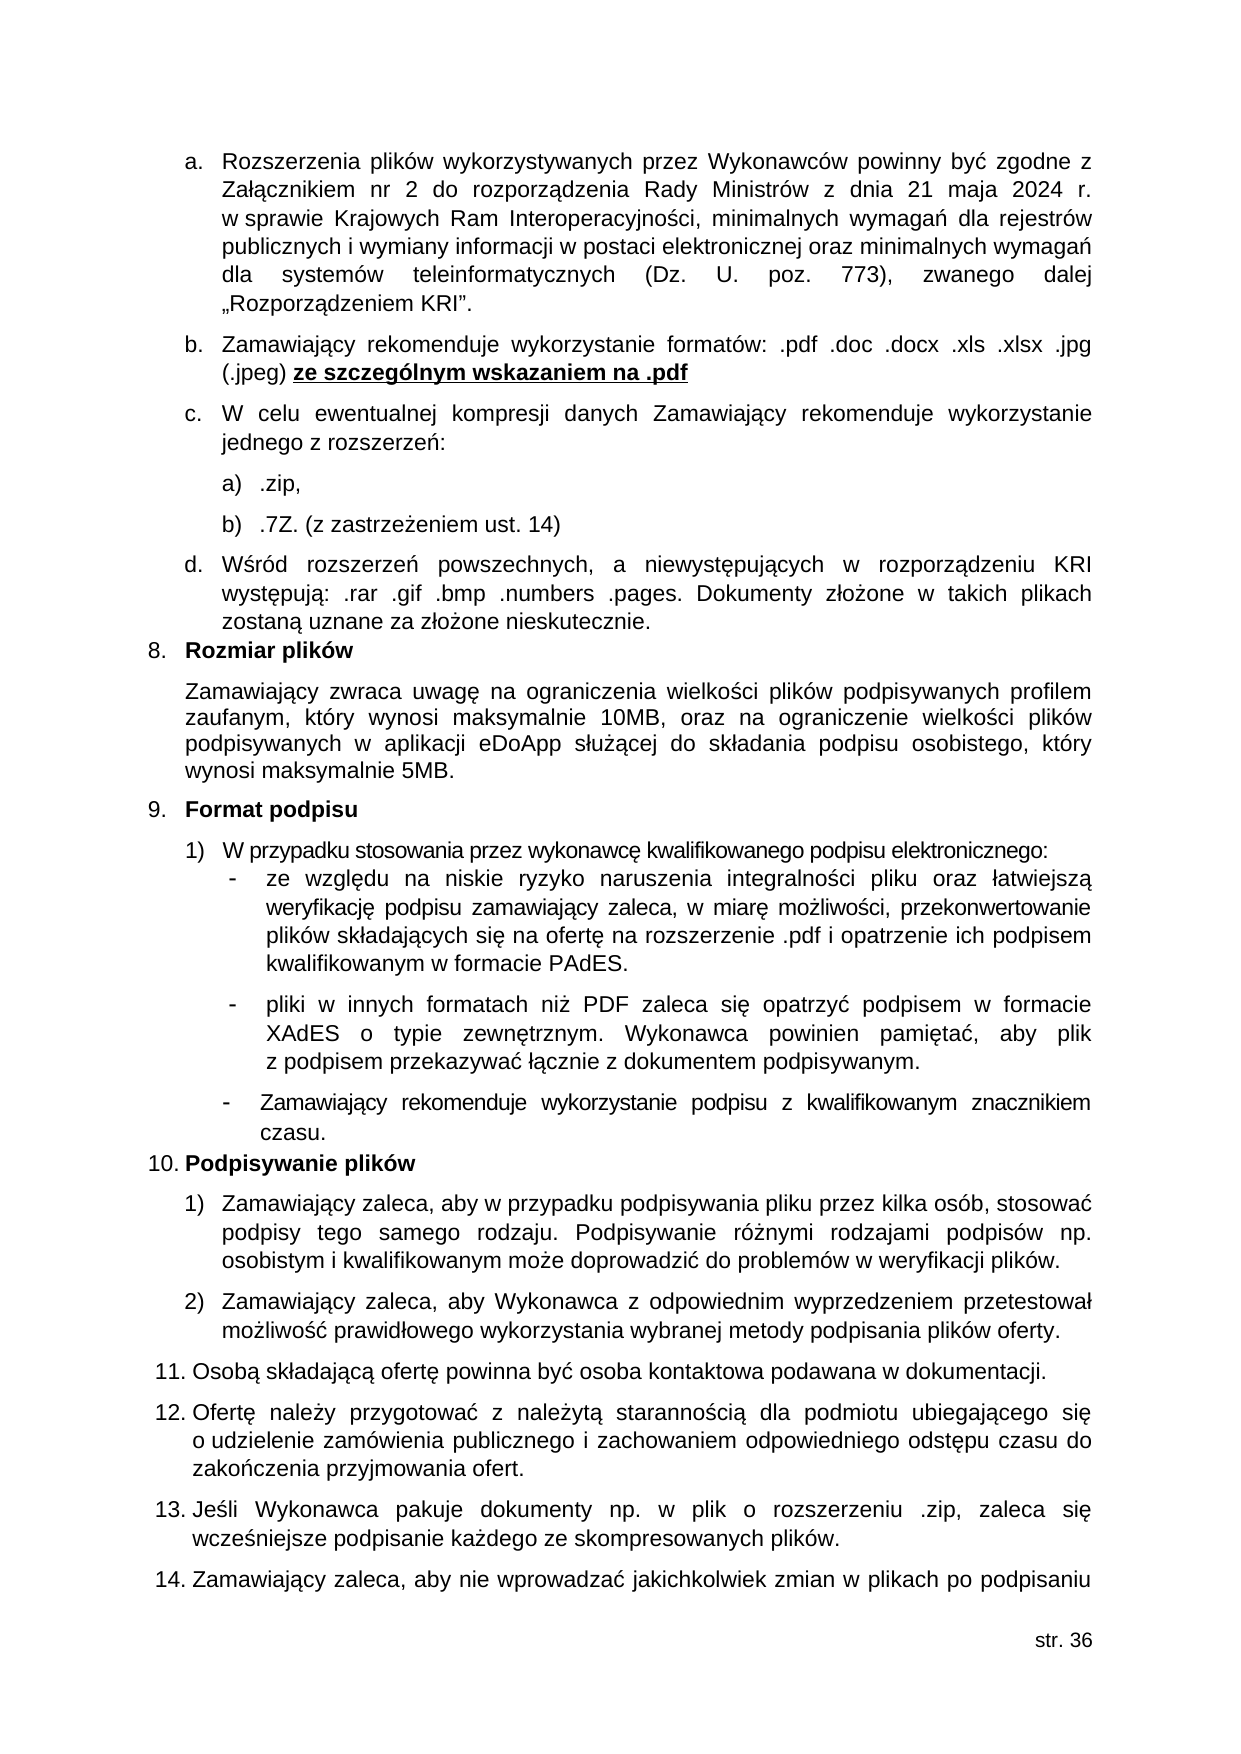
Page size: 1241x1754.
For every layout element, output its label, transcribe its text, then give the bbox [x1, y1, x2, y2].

list Ofertę należy przygotować z należytą starannością dla podmiotu ubiegającego się o udzielenie zamówienia publicznego i zachowaniem odpowiedniego odstępu czasu do zakończenia przyjmowania ofert. [154, 1398, 1092, 1482]
text Zamawiający zwraca uwagę na ograniczenia wielkości plików podpisywanych profilem zaufanym, który wynosi maksymalnie 10MB, oraz na ograniczenie wielkości plików podpisywanych w aplikacji eDoApp służącej do składania podpisu osobistego, który wynosi maksymalnie 5MB. [185, 678, 1092, 783]
list Podpisywanie plików [148, 1149, 1092, 1176]
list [154, 1566, 1092, 1592]
list Format podpisu [148, 796, 1092, 822]
list W celu ewentualnej kompresji danych Zamawiający rekomenduje wykorzystanie jednego z rozszerzeń: [184, 400, 1092, 455]
list Zamawiający zaleca, aby Wykonawca z odpowiednim wyprzedzeniem przetestował możliwość prawidłowego wykorzystania wybranej metody podpisania plików oferty. [184, 1288, 1092, 1343]
list pliki w innych formatach niż PDF zaleca się opatrzyć podpisem w formacie XAdES o typie zewnętrznym. Wykonawca powinien pamiętać, aby plik z podpisem przekazywać łącznie z dokumentem podpisywanym. [229, 991, 1092, 1074]
list Wśród rozszerzeń powszechnych, a niewystępujących w rozporządzeniu KRI występują: .rar .gif .bmp .numbers .pages. Dokumenty złożone w takich plikach zostaną uznane za złożone nieskutecznie. [184, 551, 1092, 635]
list W przypadku stosowania przez wykonawcę kwalifikowanego podpisu elektronicznego: [185, 837, 1092, 863]
list Jeśli Wykonawca pakuje dokumenty np. w plik o rozszerzeniu .zip, zaleca się wcześniejsze podpisanie każdego ze skompresowanych plików. [154, 1496, 1092, 1551]
list Zamawiający rekomenduje wykorzystanie podpisu z kwalifikowanym znacznikiem czasu. [222, 1089, 1092, 1146]
list .7Z. (z zastrzeżeniem ust. 14) [222, 511, 1092, 537]
list ze względu na niskie ryzyko naruszenia integralności pliku oraz łatwiejszą weryfikację podpisu zamawiający zaleca, w miarę możliwości, przekonwertowanie plików składających się na ofertę na rozszerzenie .pdf i opatrzenie ich podpisem kwalifikowanym w formacie PAdES. [229, 865, 1092, 977]
list Osobą składającą ofertę powinna być osoba kontaktowa podawana w dokumentacji. [154, 1358, 1092, 1384]
list Rozmiar plików [148, 637, 1092, 663]
list .zip, [222, 469, 1092, 496]
list Zamawiający zaleca, aby w przypadku podpisywania pliku przez kilka osób, stosować podpisy tego samego rodzaju. Podpisywanie różnymi rodzajami podpisów np. osobistym i kwalifikowanym może doprowadzić do problemów w weryfikacji plików. [184, 1190, 1092, 1274]
list Zamawiający rekomenduje wykorzystanie formatów: .pdf .doc .docx .xls .xlsx .jpg (.jpeg) ze szczególnym wskazaniem na .pdf [184, 331, 1092, 386]
list Rozszerzenia plików wykorzystywanych przez Wykonawców powinny być zgodne z Załącznikiem nr 2 do rozporządzenia Rady Ministrów z dnia 21 maja 2024 r. w sprawie Krajowych Ram Interoperacyjności, minimalnych wymagań dla rejestrów publicznych i wymiany informacji w postaci elektronicznej oraz minimalnych wymagań dla systemów teleinformatycznych (Dz. U. poz. 773), zwanego dalej „Rozporządzeniem KRI”. [184, 148, 1092, 316]
